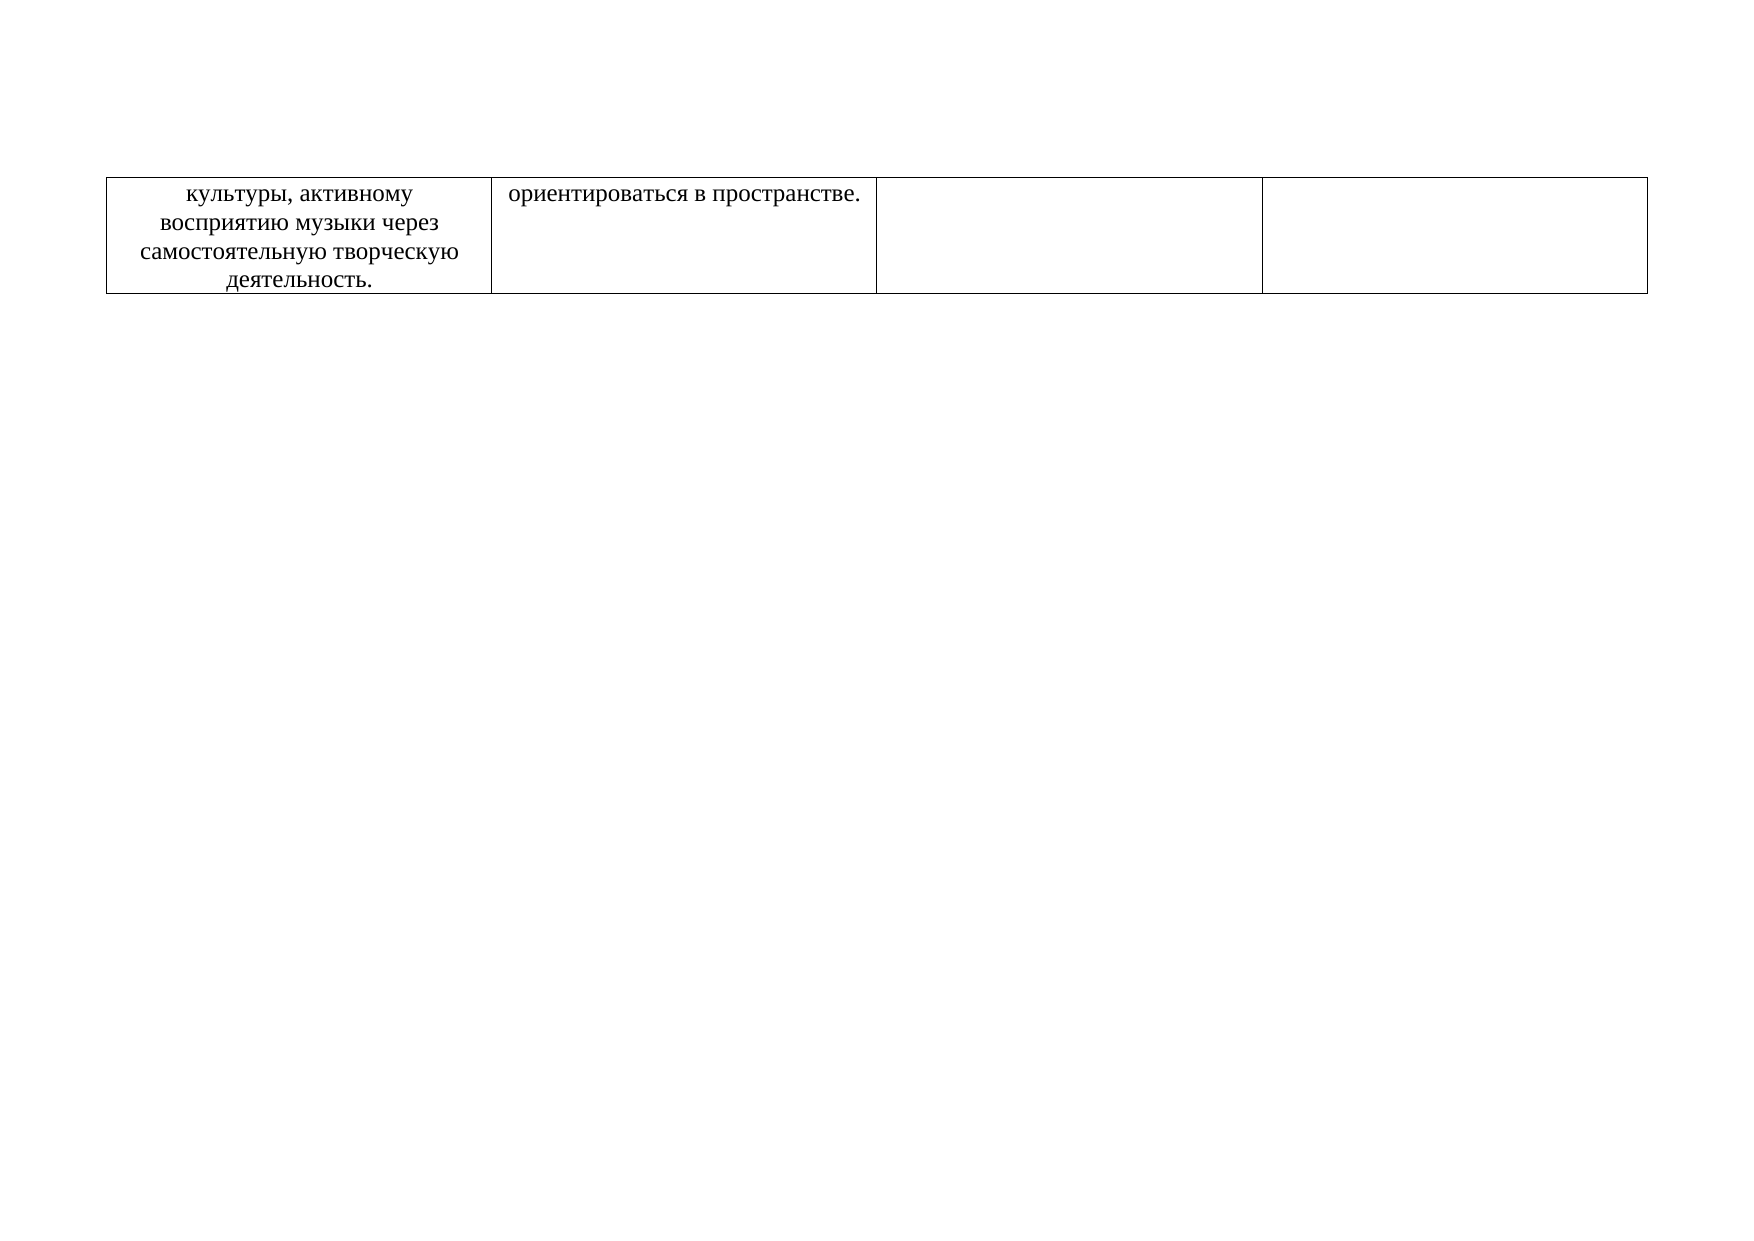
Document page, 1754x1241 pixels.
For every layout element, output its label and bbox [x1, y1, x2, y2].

table_cell [877, 178, 1262, 293]
table_cell [492, 178, 876, 293]
table_cell [1263, 178, 1647, 293]
table_cell [107, 178, 491, 293]
